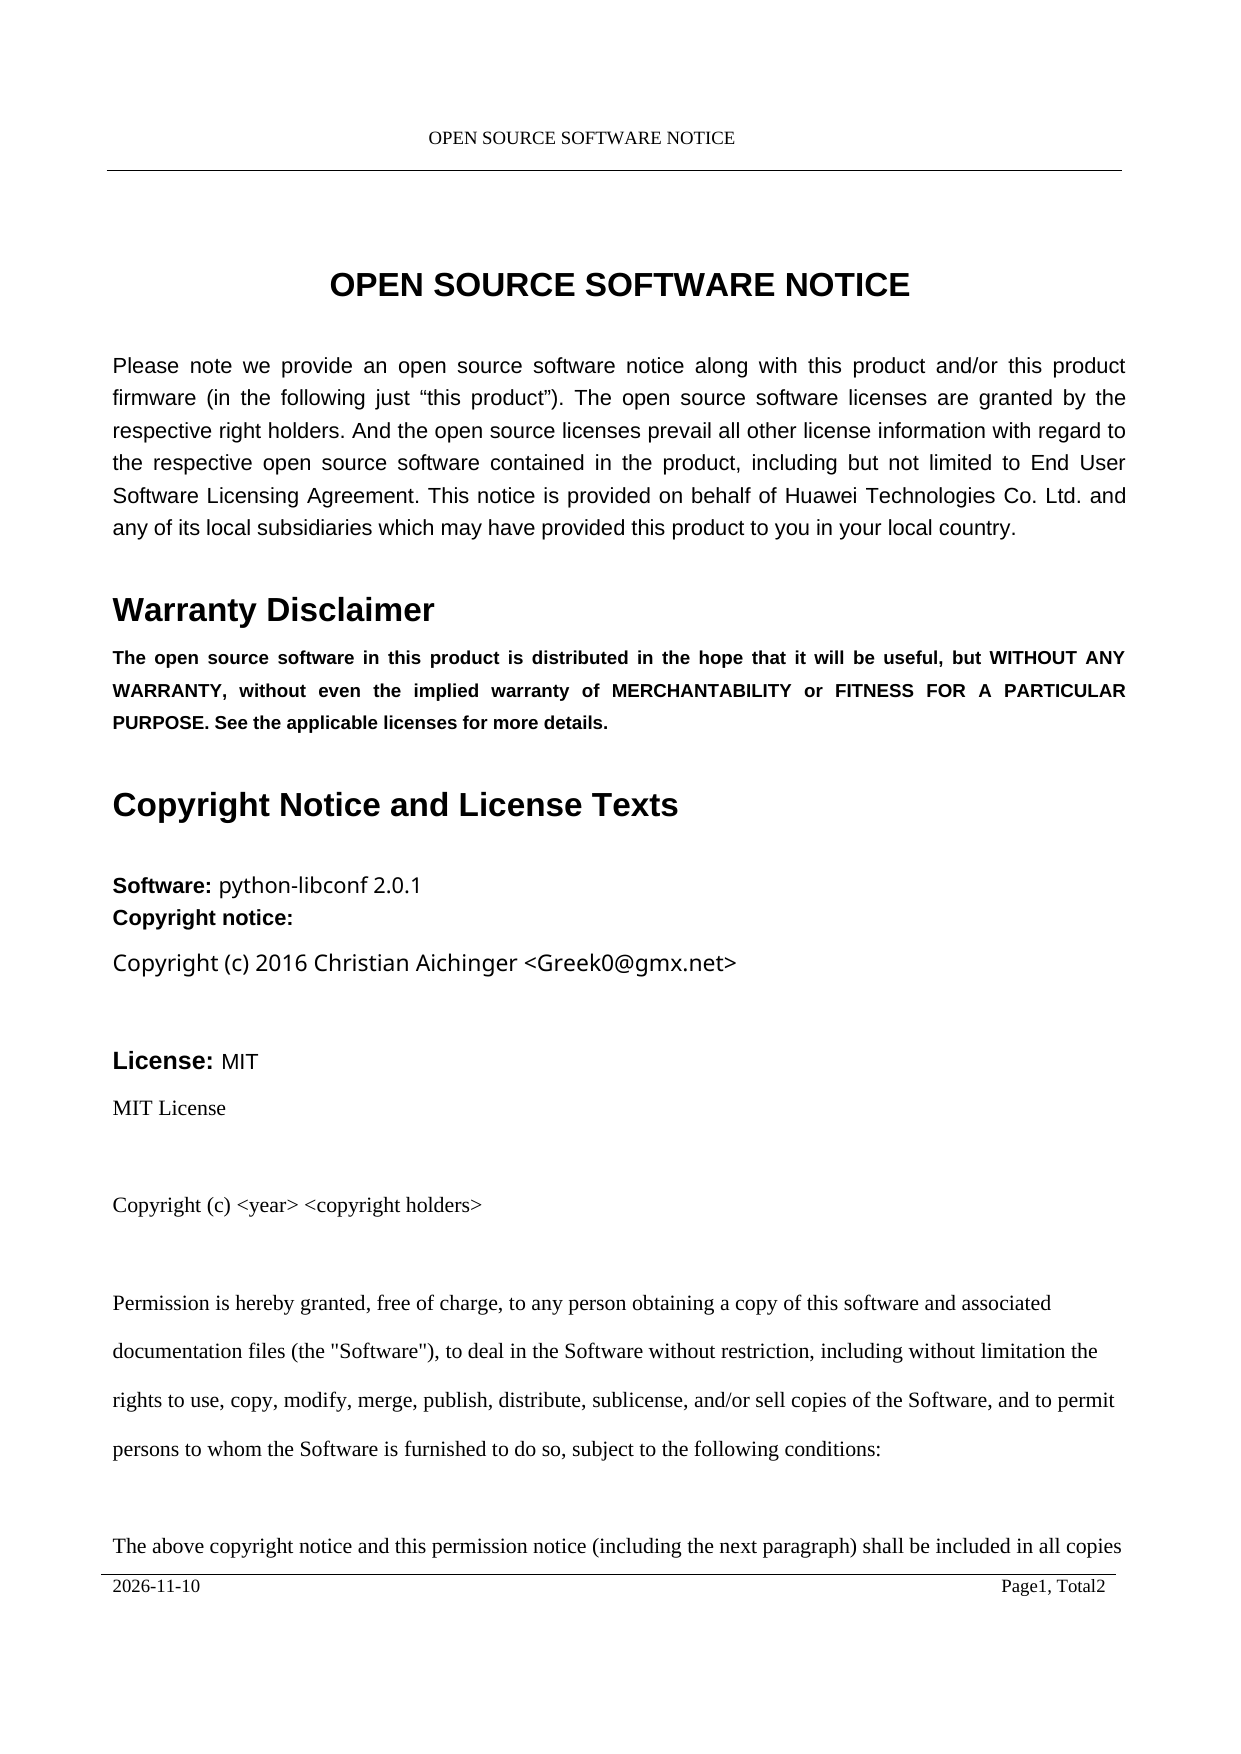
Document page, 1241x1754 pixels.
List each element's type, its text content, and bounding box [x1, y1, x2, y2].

text Copyright Notice and License Texts [112, 771, 1128, 836]
text The open source software in this product is distributed in the hope that it will be useful, but WITHOUT ANY WARRANTY, without even the implied warranty of MERCHANTABILITY or FITNESS FOR A PARTICULAR PURPOSE. See the applicable licenses for more details. [112, 641, 1128, 739]
text Copyright notice: [112, 901, 1128, 934]
text License: MIT [112, 1044, 1128, 1077]
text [112, 1091, 1128, 1562]
text Copyright (c) 2016 Christian Aichinger <Greek0@gmx.net> [112, 947, 1128, 1028]
text OPEN SOURCE SOFTWARE NOTICE [112, 251, 1128, 316]
text Please note we provide an open source software notice along with this product and/or this product firmware (in the following just “this product”). The open source software licenses are granted by the respective right holders. And the open source licenses prevail all other license information with regard to the respective open source software contained in the product, including but not limited to End User Software Licensing Agreement. This notice is provided on behalf of Huawei Technologies Co. Ltd. and any of its local subsidiaries which may have provided this product to you in your local country. [112, 349, 1128, 544]
text Warranty Disclaimer [112, 576, 1128, 641]
text Software: python-libconf 2.0.1 [112, 869, 1128, 901]
